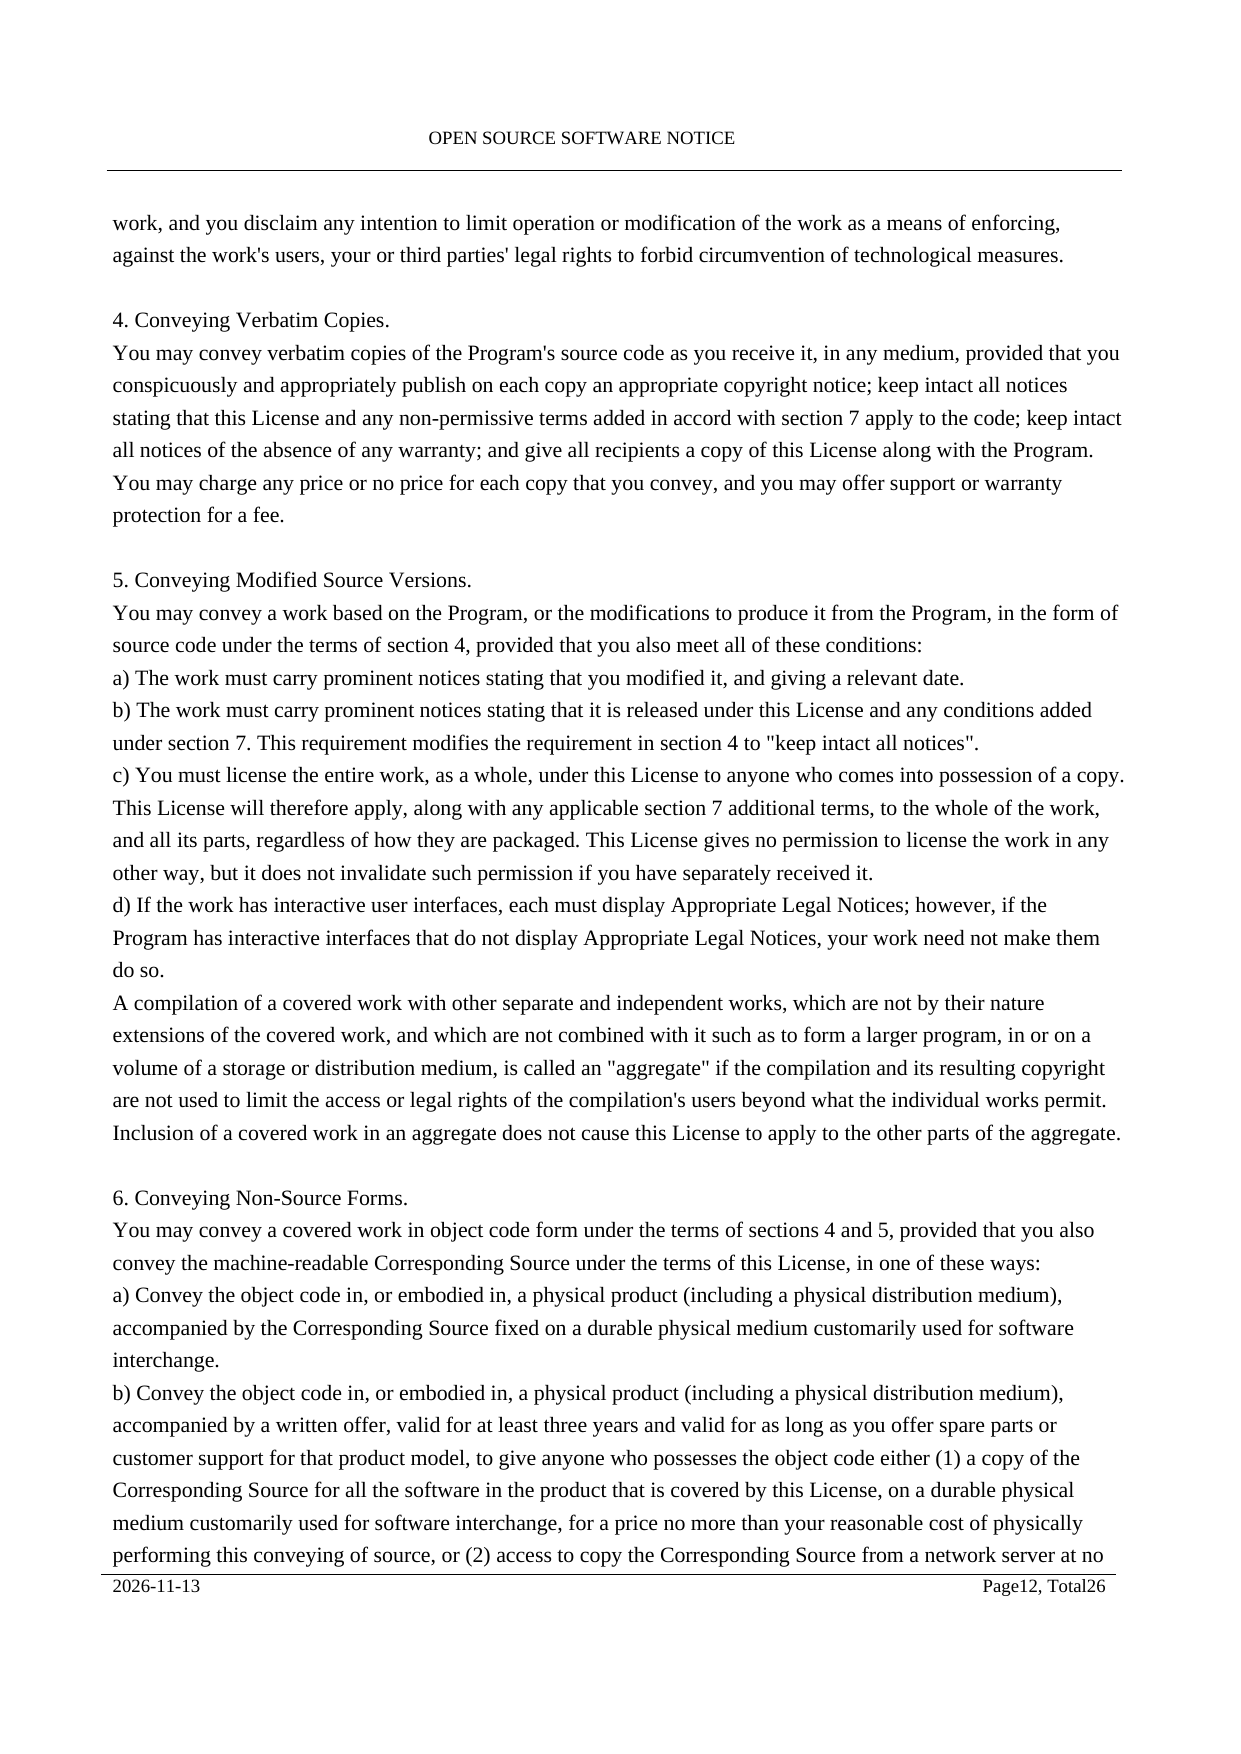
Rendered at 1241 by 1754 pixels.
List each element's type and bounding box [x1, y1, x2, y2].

text [112, 206, 1128, 1571]
